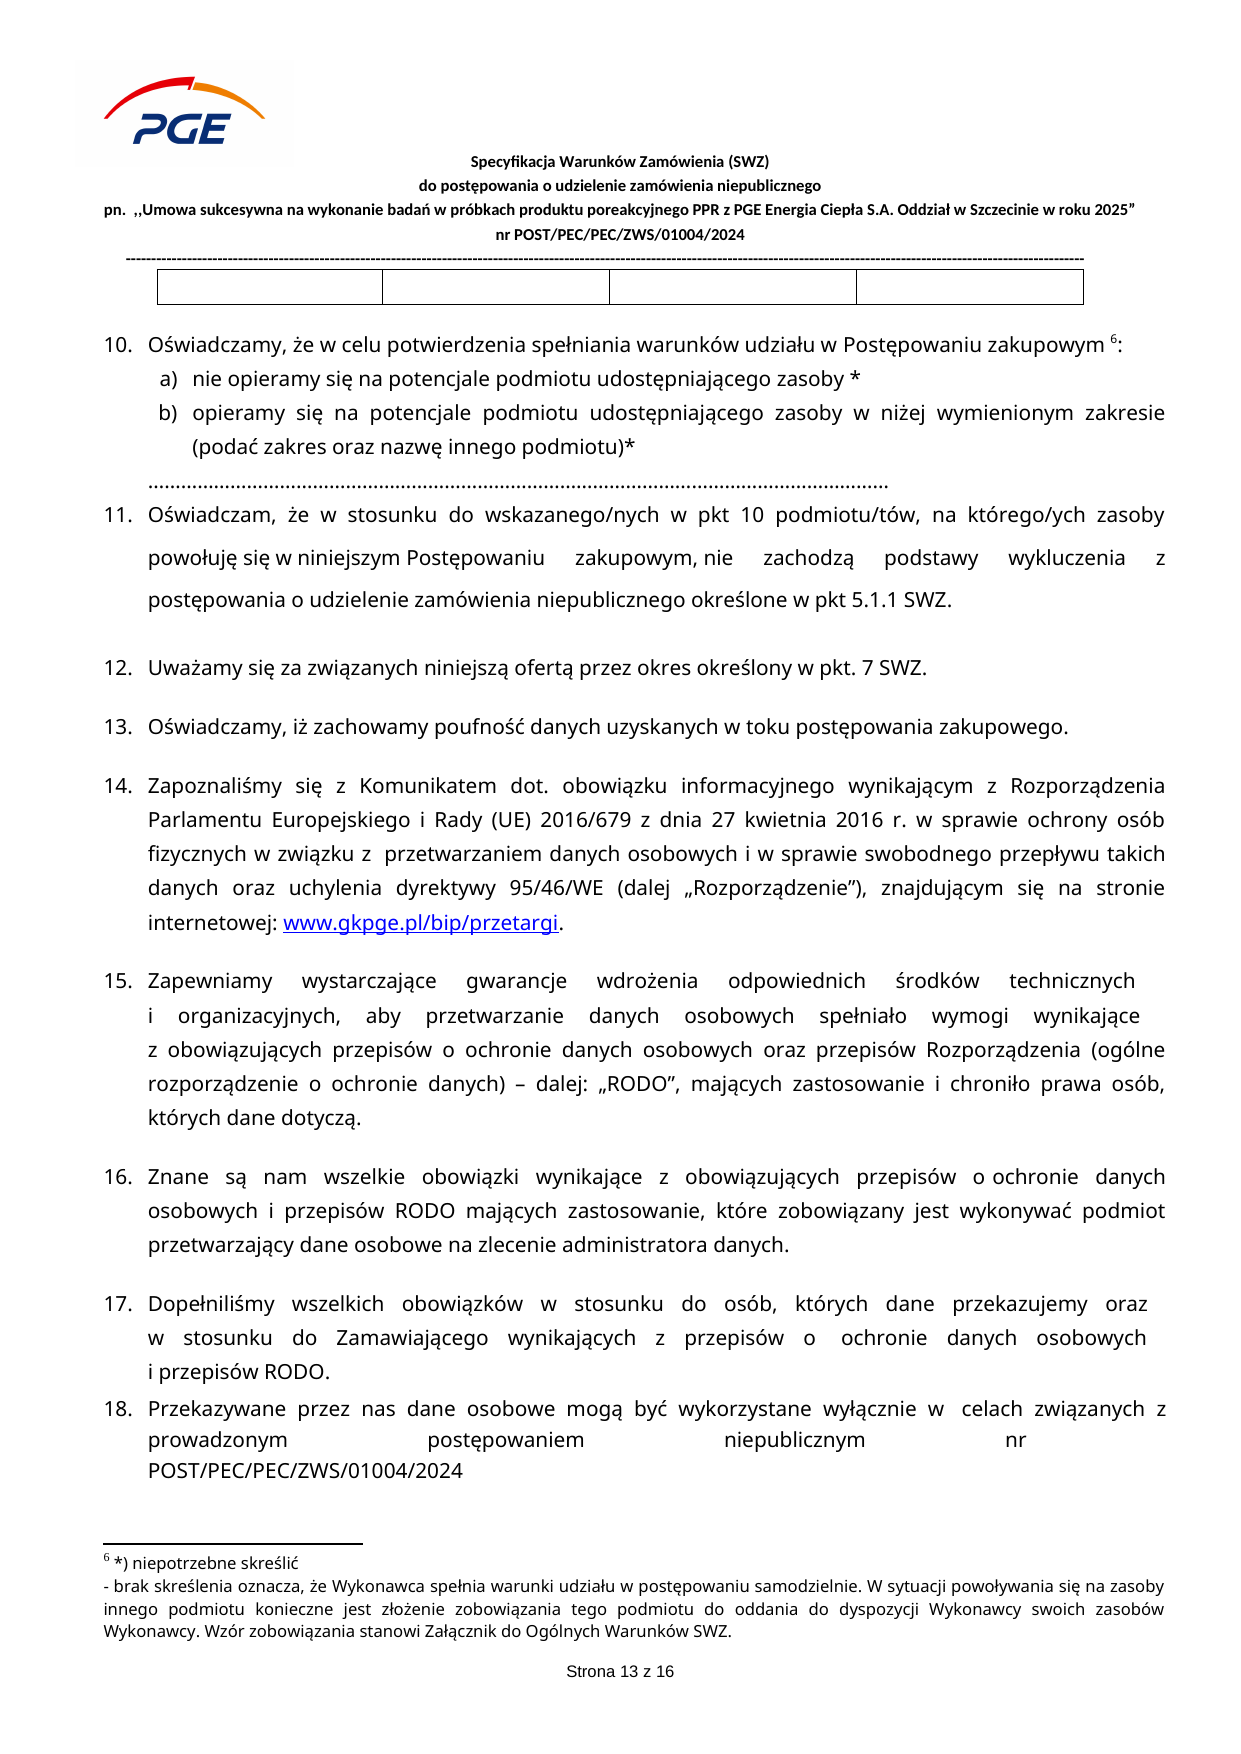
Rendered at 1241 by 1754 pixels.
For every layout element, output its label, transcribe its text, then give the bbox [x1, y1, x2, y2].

table_cell [383, 270, 609, 304]
table_cell [158, 270, 382, 304]
list Oświadczam, że w stosunku do wskazanego/nych w pkt 10 podmiotu/tów, na którego/ych zasoby powołuję się w niniejszym Postępowaniu zakupowym, nie zachodzą podstawy wykluczenia z postępowania o udzielenie zamówienia niepublicznego określone w pkt 5.1.1 SWZ. [103, 500, 1166, 614]
list Przekazywane przez nas dane osobowe mogą być wykorzystane wyłącznie w celach związanych z prowadzonym postępowaniem niepublicznym nr POST/PEC/PEC/ZWS/01004/2024 [103, 1391, 1166, 1485]
list Zapoznaliśmy się z Komunikatem dot. obowiązku informacyjnego wynikającym z Rozporządzenia Parlamentu Europejskiego i Rady (UE) 2016/679 z dnia 27 kwietnia 2016 r. w sprawie ochrony osób fizycznych w związku z przetwarzaniem danych osobowych i w sprawie swobodnego przepływu takich danych oraz uchylenia dyrektywy 95/46/WE (dalej „Rozporządzenie”), znajdującym się na stronie internetowej: www.gkpge.pl/bip/przetargi. [103, 771, 1166, 936]
table_cell [857, 270, 1083, 304]
list Oświadczamy, że w celu potwierdzenia spełniania warunków udziału w Postępowaniu zakupowym : [103, 330, 1166, 358]
list Znane są nam wszelkie obowiązki wynikające z obowiązujących przepisów o ochronie danych osobowych i przepisów RODO mających zastosowanie, które zobowiązany jest wykonywać podmiot przetwarzający dane osobowe na zlecenie administratora danych. [103, 1162, 1166, 1258]
picture [75, 60, 294, 167]
list opieramy się na potencjale podmiotu udostępniającego zasoby w niżej wymienionym zakresie (podać zakres oraz nazwę innego podmiotu)* [177, 398, 1166, 461]
list Zapewniamy wystarczające gwarancje wdrożenia odpowiednich środków technicznych i organizacyjnych, aby przetwarzanie danych osobowych spełniało wymogi wynikające z obowiązujących przepisów o ochronie danych osobowych oraz przepisów Rozporządzenia (ogólne rozporządzenie o ochronie danych) – dalej: „RODO”, mających zastosowanie i chroniło prawa osób, których dane dotyczą. [103, 967, 1166, 1131]
list Uważamy się za związanych niniejszą ofertą przez okres określony w pkt. 7 SWZ. [103, 653, 1166, 682]
table_cell [610, 270, 856, 304]
list nie opieramy się na potencjale podmiotu udostępniającego zasoby * [177, 364, 1137, 393]
list ……………………………………………………………………………………………………………………… [148, 466, 1166, 495]
list Oświadczamy, iż zachowamy poufność danych uzyskanych w toku postępowania zakupowego. [103, 712, 1166, 741]
list Dopełniliśmy wszelkich obowiązków w stosunku do osób, których dane przekazujemy oraz w stosunku do Zamawiającego wynikających z przepisów o ochronie danych osobowych i przepisów RODO. [103, 1289, 1166, 1386]
